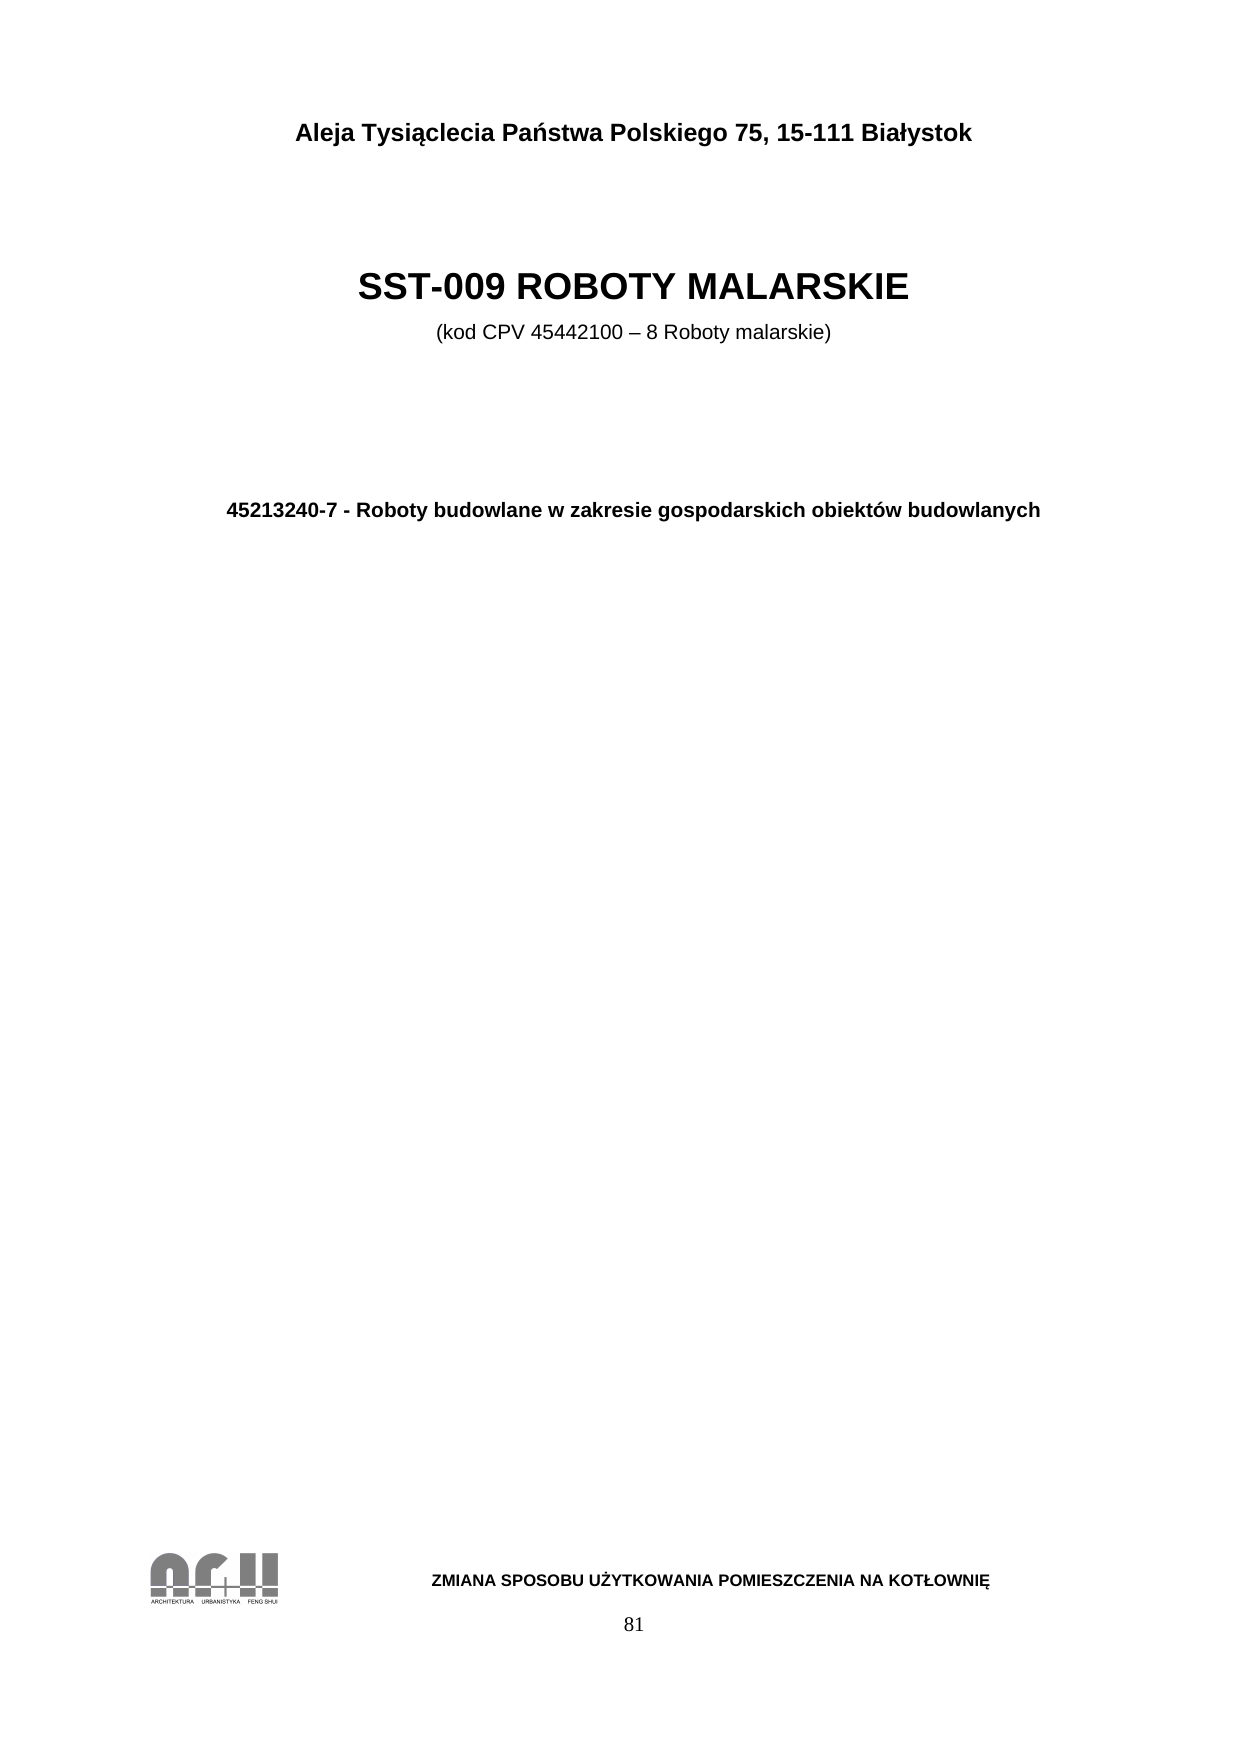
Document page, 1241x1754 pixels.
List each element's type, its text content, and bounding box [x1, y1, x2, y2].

picture [149, 1551, 279, 1605]
text (kod CPV 45442100 – 8 Roboty malarskie) [123, 320, 1144, 344]
text 45213240-7 - Roboty budowlane w zakresie gospodarskich obiektów budowlanych [123, 497, 1144, 521]
subtitle SST-009 ROBOTY MALARSKIE [123, 264, 1144, 308]
text Aleja Tysiąclecia Państwa Polskiego 75, 15-111 Białystok [123, 118, 1144, 147]
